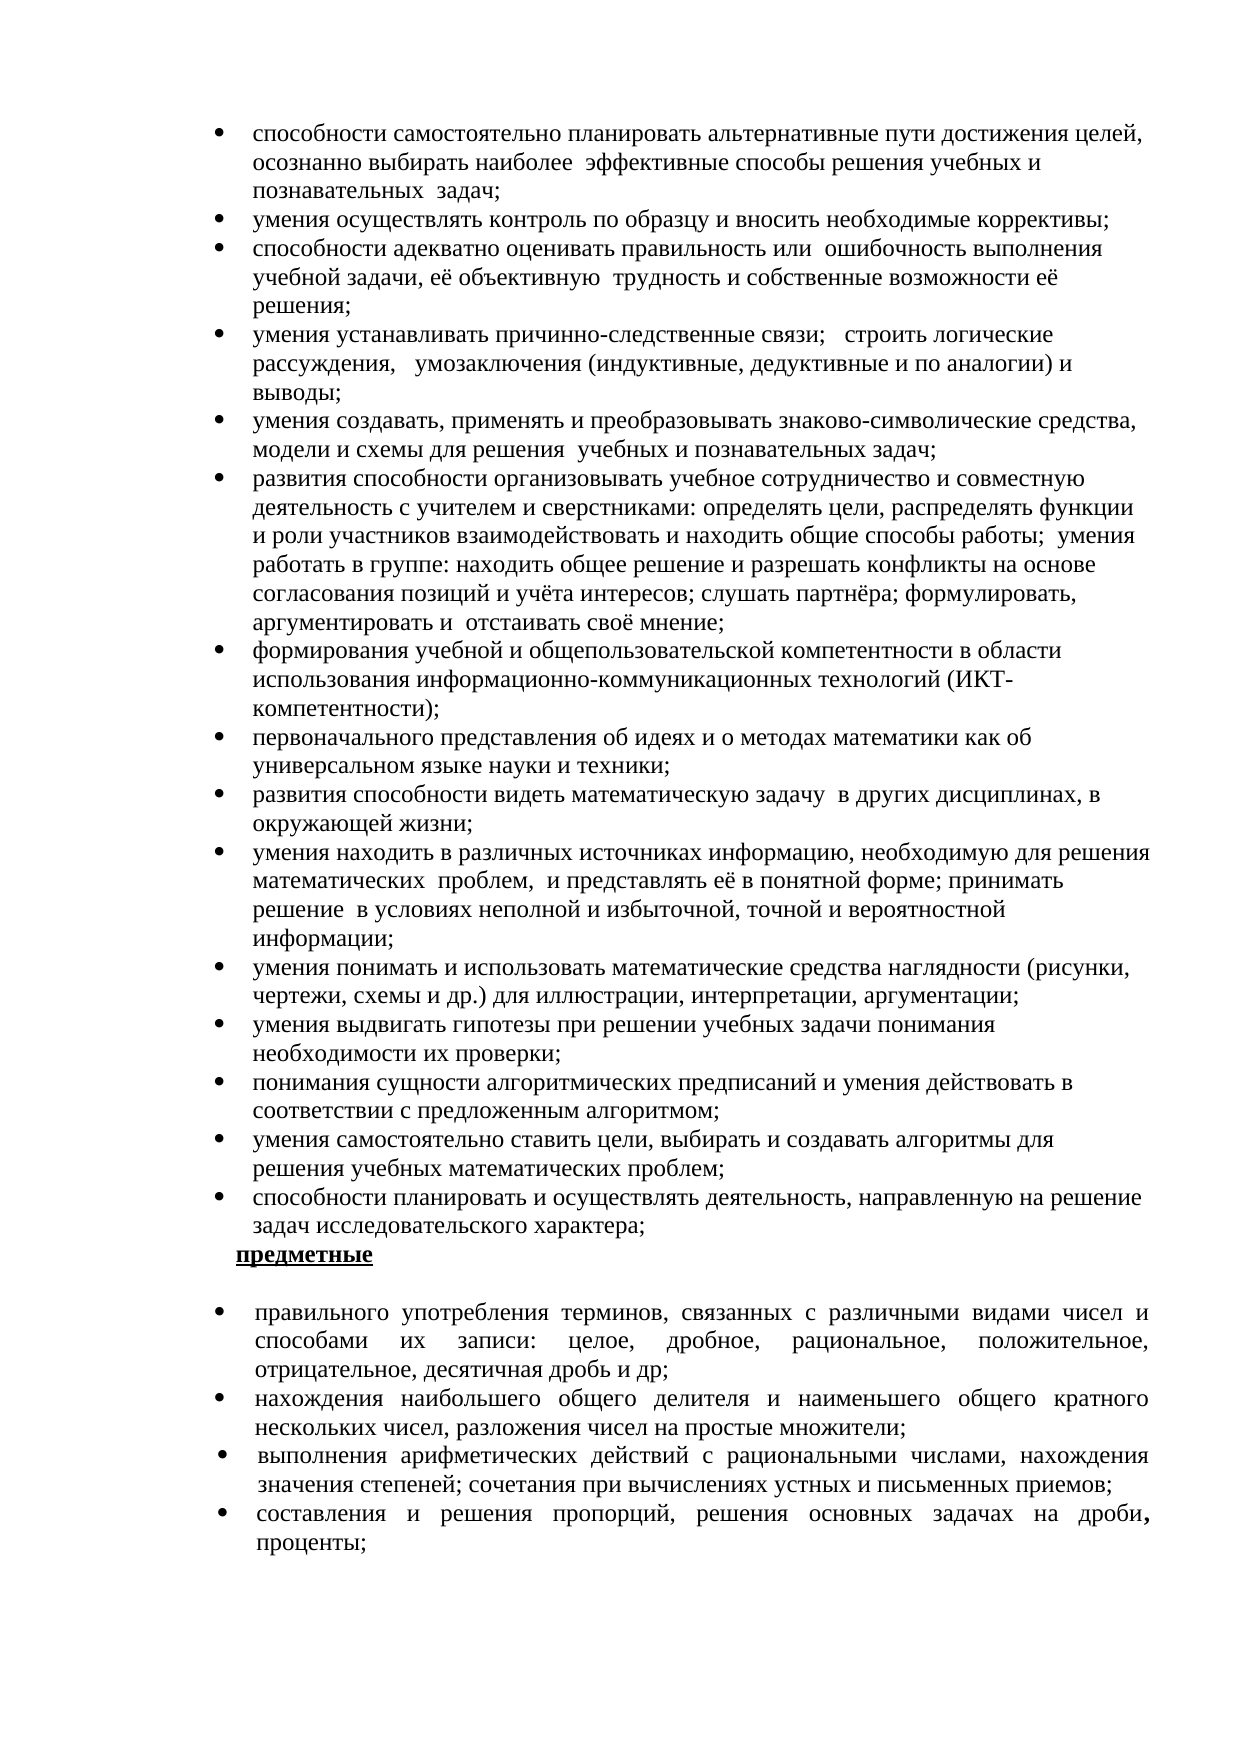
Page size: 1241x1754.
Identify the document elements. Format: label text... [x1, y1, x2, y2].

list способности адекватно оценивать правильность или ошибочность выполнения учебной задачи, её объективную трудность и собственные возможности её решения; [215, 233, 1152, 319]
list умения создавать, применять и преобразовывать знаково-символические средства, модели и схемы для решения учебных и познавательных задач; [215, 406, 1152, 463]
list умения выдвигать гипотезы при решении учебных задачи понимания необходимости их проверки; [215, 1009, 1152, 1067]
list понимания сущности алгоритмических предписаний и умения действовать в соответствии с предложенным алгоритмом; [215, 1067, 1152, 1124]
list умения осуществлять контроль по образцу и вносить необходимые коррективы; [215, 204, 1152, 233]
list способности самостоятельно планировать альтернативные пути достижения целей, осознанно выбирать наиболее эффективные способы решения учебных и познавательных задач; [215, 118, 1152, 204]
list выполнения арифметических действий с рациональными числами, нахождения значения степеней; сочетания при вычислениях устных и письменных приемов; [218, 1441, 1149, 1498]
list развития способности организовывать учебное сотрудничество и совместную деятельность с учителем и сверстниками: определять цели, распределять функции и роли участников взаимодействовать и находить общие способы работы; умения работать в группе: находить общее решение и разрешать конфликты на основе согласования позиций и учёта интересов; слушать партнёра; формулировать, аргументировать и отстаивать своё мнение; [215, 463, 1152, 636]
list умения устанавливать причинно-следственные связи; строить логические рассуждения, умозаключения (индуктивные, дедуктивные и по аналогии) и выводы; [215, 319, 1152, 406]
list умения находить в различных источниках информацию, необходимую для решения математических проблем, и представлять её в понятной форме; принимать решение в условиях неполной и избыточной, точной и вероятностной информации; [215, 837, 1152, 952]
list развития способности видеть математическую задачу в других дисциплинах, в окружающей жизни; [215, 779, 1152, 837]
list правильного употребления терминов, связанных с различными видами чисел и способами их записи: целое, дробное, рациональное, положительное, отрицательное, десятичная дробь и др; [215, 1297, 1149, 1383]
list умения самостоятельно ставить цели, выбирать и создавать алгоритмы для решения учебных математических проблем; [215, 1124, 1152, 1182]
list составления и решения пропорций, решения основных задачах на дроби, проценты; [218, 1498, 1149, 1556]
list нахождения наибольшего общего делителя и наименьшего общего кратного нескольких чисел, разложения чисел на простые множители; [215, 1383, 1149, 1441]
list формирования учебной и общепользовательской компетентности в области использования информационно-коммуникационных технологий (ИКТ-компетентности); [215, 636, 1152, 722]
list способности планировать и осуществлять деятельность, направленную на решение задач исследовательского характера; [215, 1182, 1152, 1239]
list умения понимать и использовать математические средства наглядности (рисунки, чертежи, схемы и др.) для иллюстрации, интерпретации, аргументации; [215, 952, 1152, 1009]
list первоначального представления об идеях и о методах математики как об универсальном языке науки и техники; [215, 722, 1152, 779]
text предметные [179, 1239, 1152, 1268]
